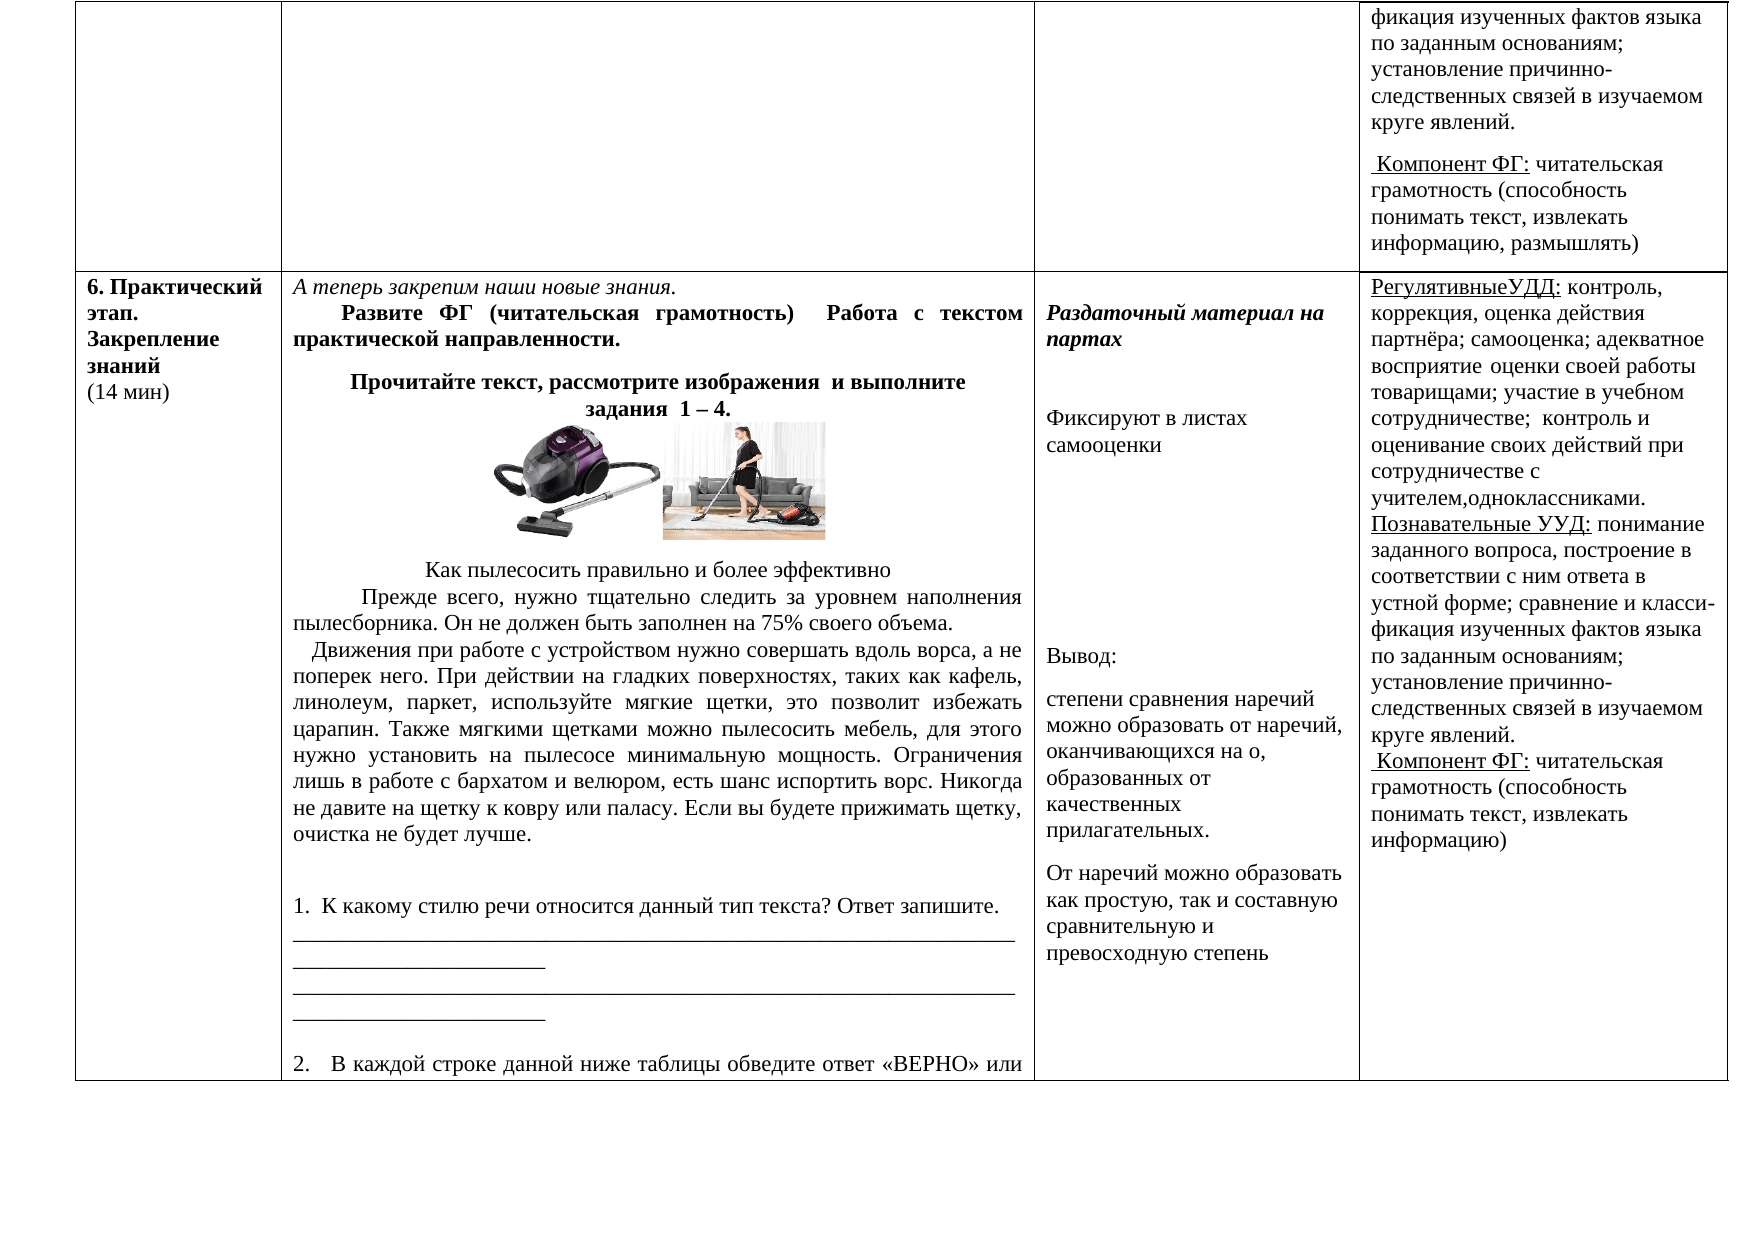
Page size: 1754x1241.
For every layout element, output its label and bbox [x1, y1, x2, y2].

table_cell [76, 272, 281, 1080]
table_cell [76, 2, 281, 271]
table_cell [1035, 272, 1359, 1080]
table_cell [282, 272, 1034, 1080]
table_cell [282, 2, 1034, 271]
table_cell [1360, 273, 1727, 1080]
table_cell [1360, 3, 1727, 271]
picture [491, 421, 826, 540]
table_cell [1035, 2, 1359, 271]
